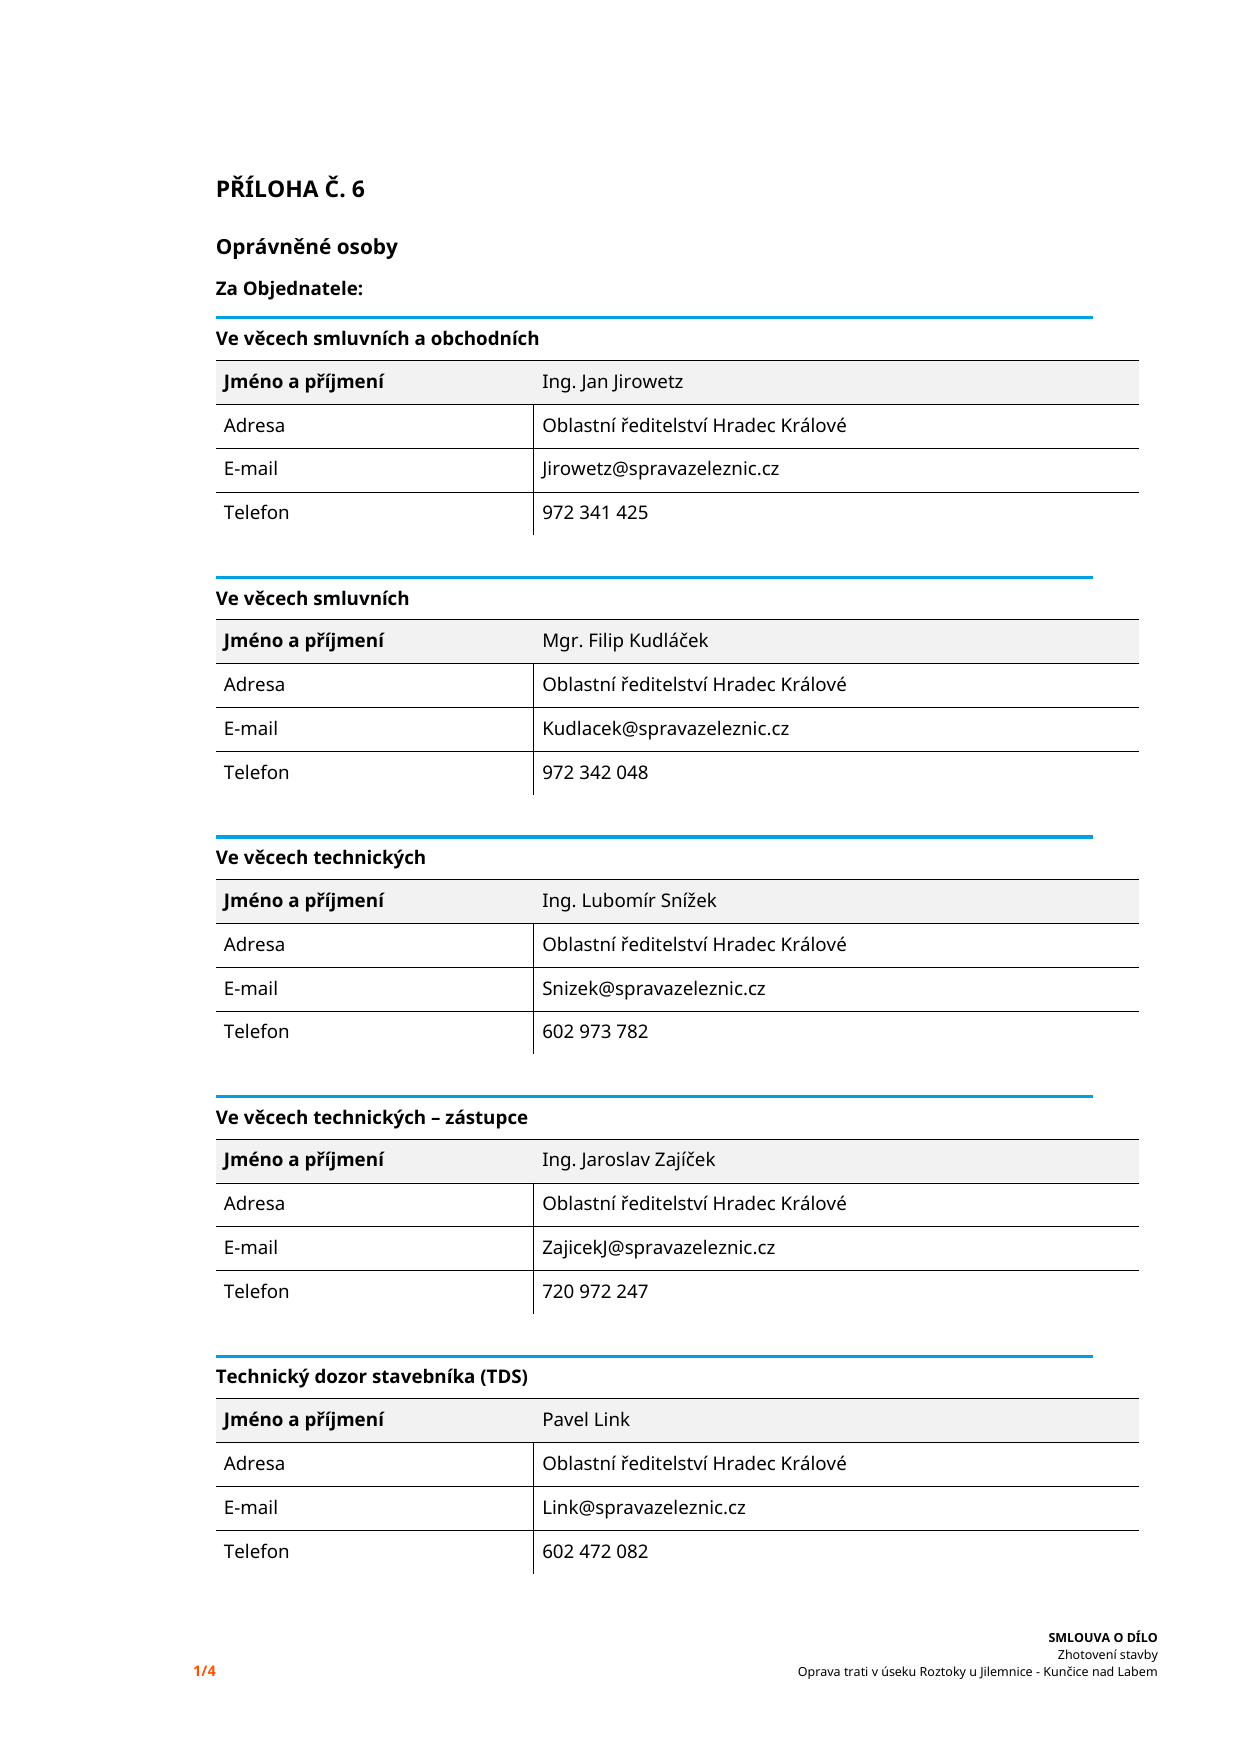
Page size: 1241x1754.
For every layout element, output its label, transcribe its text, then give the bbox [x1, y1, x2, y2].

table_cell E-mail [216, 968, 533, 1011]
table_cell 602 973 782 [534, 1012, 1139, 1054]
table_cell E-mail [216, 449, 533, 491]
text Ve věcech technických [216, 839, 1093, 870]
table_header Jméno a příjmení [216, 880, 534, 923]
table_header Pavel Link [534, 1399, 1139, 1442]
table_cell Snizek@spravazeleznic.cz [534, 968, 1139, 1011]
table_cell 720 972 247 [534, 1271, 1139, 1314]
table_cell Oblastní ředitelství Hradec Králové [534, 1184, 1139, 1226]
table_cell Adresa [216, 1443, 533, 1486]
table_cell ZajicekJ@spravazeleznic.cz [534, 1227, 1139, 1270]
table_cell 602 472 082 [534, 1531, 1139, 1573]
table_cell E-mail [216, 1227, 533, 1270]
table_header Jméno a příjmení [216, 1140, 534, 1182]
table_header Jméno a příjmení [216, 1399, 534, 1442]
table_cell Adresa [216, 405, 533, 447]
text Ve věcech technických – zástupce [216, 1098, 1093, 1130]
table_cell Telefon [216, 1531, 533, 1573]
table_cell Jirowetz@spravazeleznic.cz [534, 449, 1139, 491]
table_header Jméno a příjmení [216, 620, 534, 663]
table_cell E-mail [216, 1487, 533, 1530]
table_cell Oblastní ředitelství Hradec Králové [534, 664, 1139, 707]
text Oprávněné osoby [216, 232, 1093, 260]
table_cell Telefon [216, 752, 533, 795]
table_cell Adresa [216, 924, 533, 967]
table_header Ing. Lubomír Snížek [534, 880, 1139, 923]
table_header Mgr. Filip Kudláček [534, 620, 1139, 663]
text Ve věcech smluvních a obchodních [216, 319, 1093, 351]
table_header Jméno a příjmení [216, 361, 534, 404]
text Příloha č. 6 [216, 172, 1093, 204]
table_cell Telefon [216, 493, 533, 535]
table_header Ing. Jaroslav Zajíček [534, 1140, 1139, 1182]
table_cell Kudlacek@spravazeleznic.cz [534, 708, 1139, 751]
table_cell Oblastní ředitelství Hradec Králové [534, 1443, 1139, 1486]
text Za Objednatele: [216, 276, 1093, 301]
table_cell E-mail [216, 708, 533, 751]
table_cell Link@spravazeleznic.cz [534, 1487, 1139, 1530]
table_header Ing. Jan Jirowetz [534, 361, 1139, 404]
table_cell Telefon [216, 1012, 533, 1054]
text Ve věcech smluvních [216, 579, 1093, 611]
table_cell 972 341 425 [534, 493, 1139, 535]
table_cell Adresa [216, 1184, 533, 1226]
text Technický dozor stavebníka (TDS) [216, 1358, 1093, 1389]
table_cell Oblastní ředitelství Hradec Králové [534, 405, 1139, 447]
table_cell 972 342 048 [534, 752, 1139, 795]
table_cell Oblastní ředitelství Hradec Králové [534, 924, 1139, 967]
table_cell Telefon [216, 1271, 533, 1314]
table_cell Adresa [216, 664, 533, 707]
